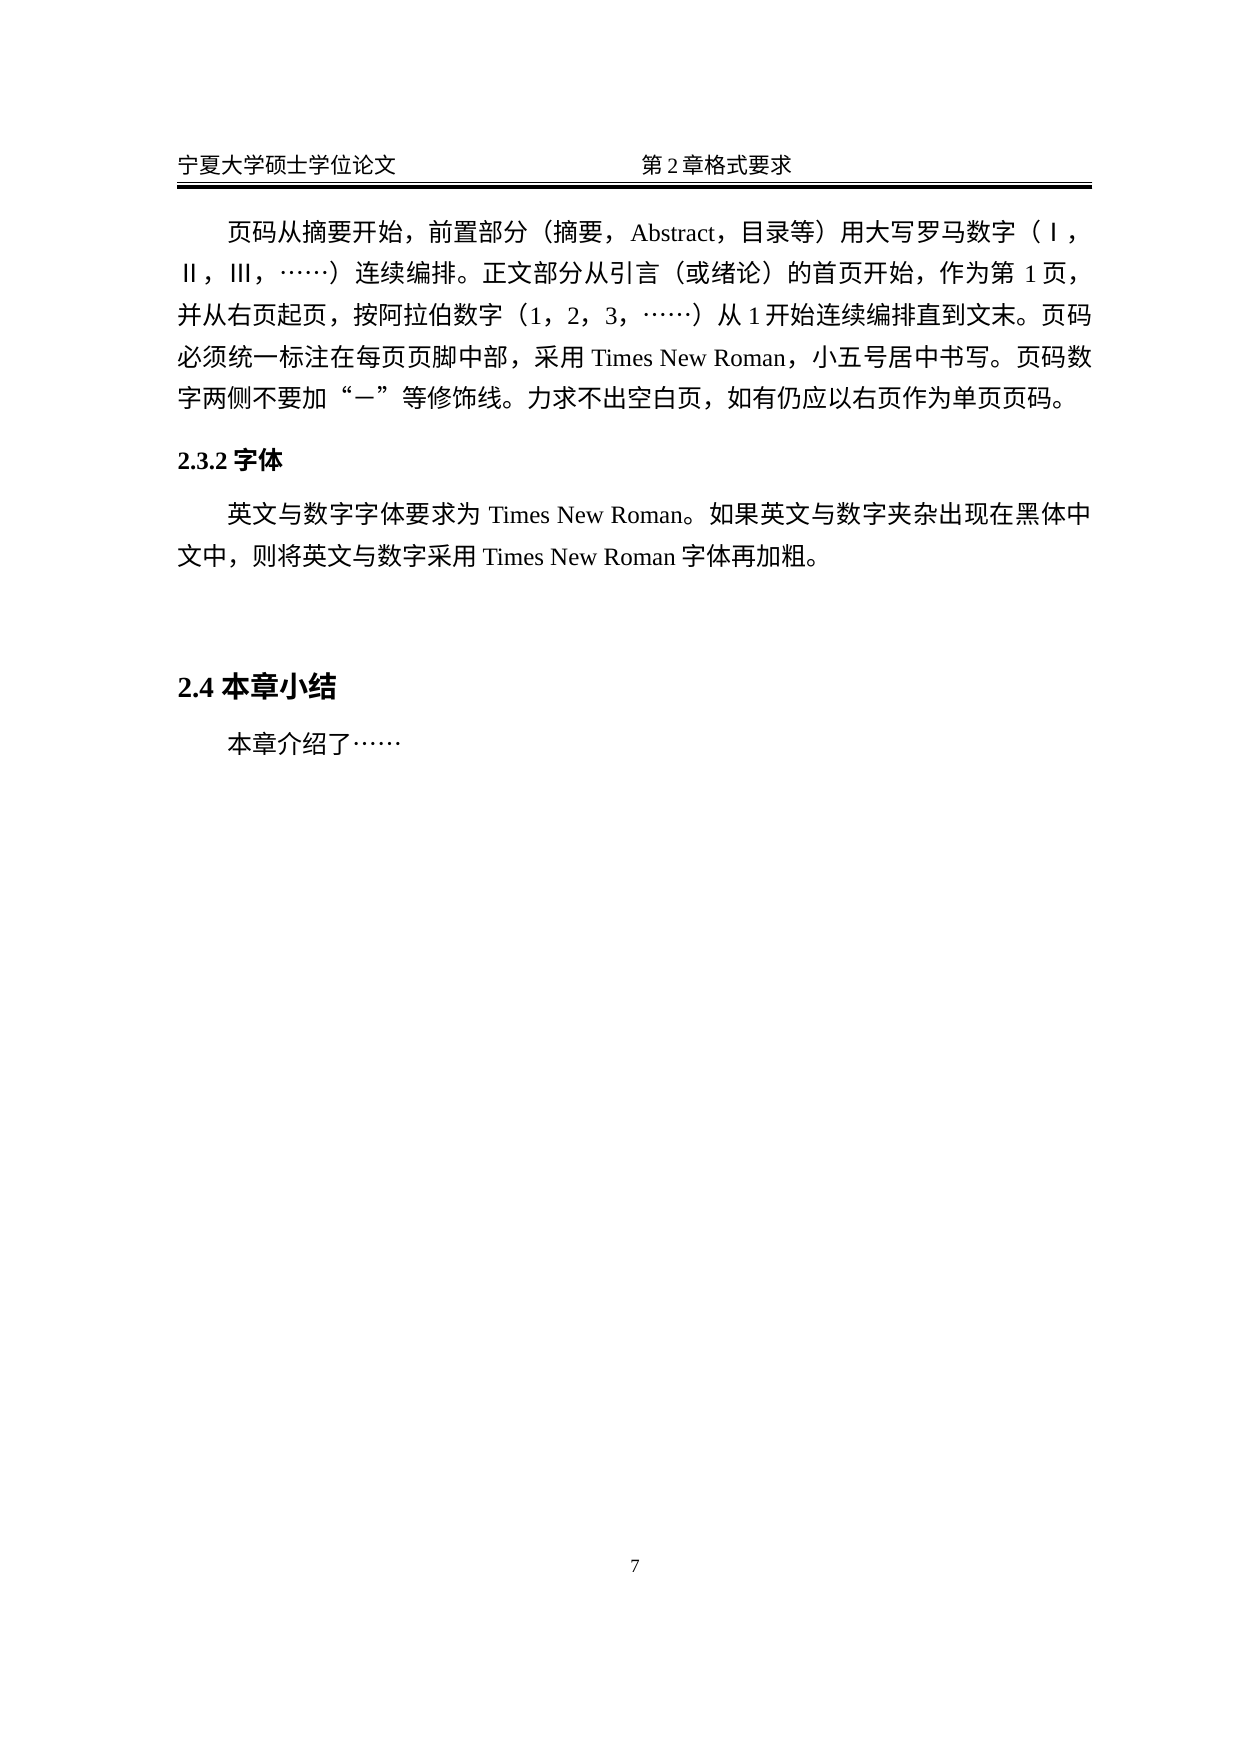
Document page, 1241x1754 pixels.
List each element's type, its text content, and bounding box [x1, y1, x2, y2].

text 本章介绍了…… [177, 719, 1092, 760]
text 2.3.2 字体 [177, 440, 1092, 476]
text 2.4 本章小结 [177, 664, 1092, 706]
text 英文与数字字体要求为Times New Roman。如果英文与数字夹杂出现在黑体中文中，则将英文与数字采用Times New Roman字体再加粗。 [177, 489, 1092, 572]
text 页码从摘要开始，前置部分（摘要，Abstract，目录等）用大写罗马数字（Ⅰ，Ⅱ，Ⅲ，……）连续编排。正文部分从引言（或绪论）的首页开始，作为第1页，并从右页起页，按阿拉伯数字（1，2，3，……）从1开始连续编排直到文末。页码必须统一标注在每页页脚中部，采用Times New Roman，小五号居中书写。页码数字两侧不要加“－”等修饰线。力求不出空白页，如有仍应以右页作为单页页码。 [177, 207, 1092, 415]
